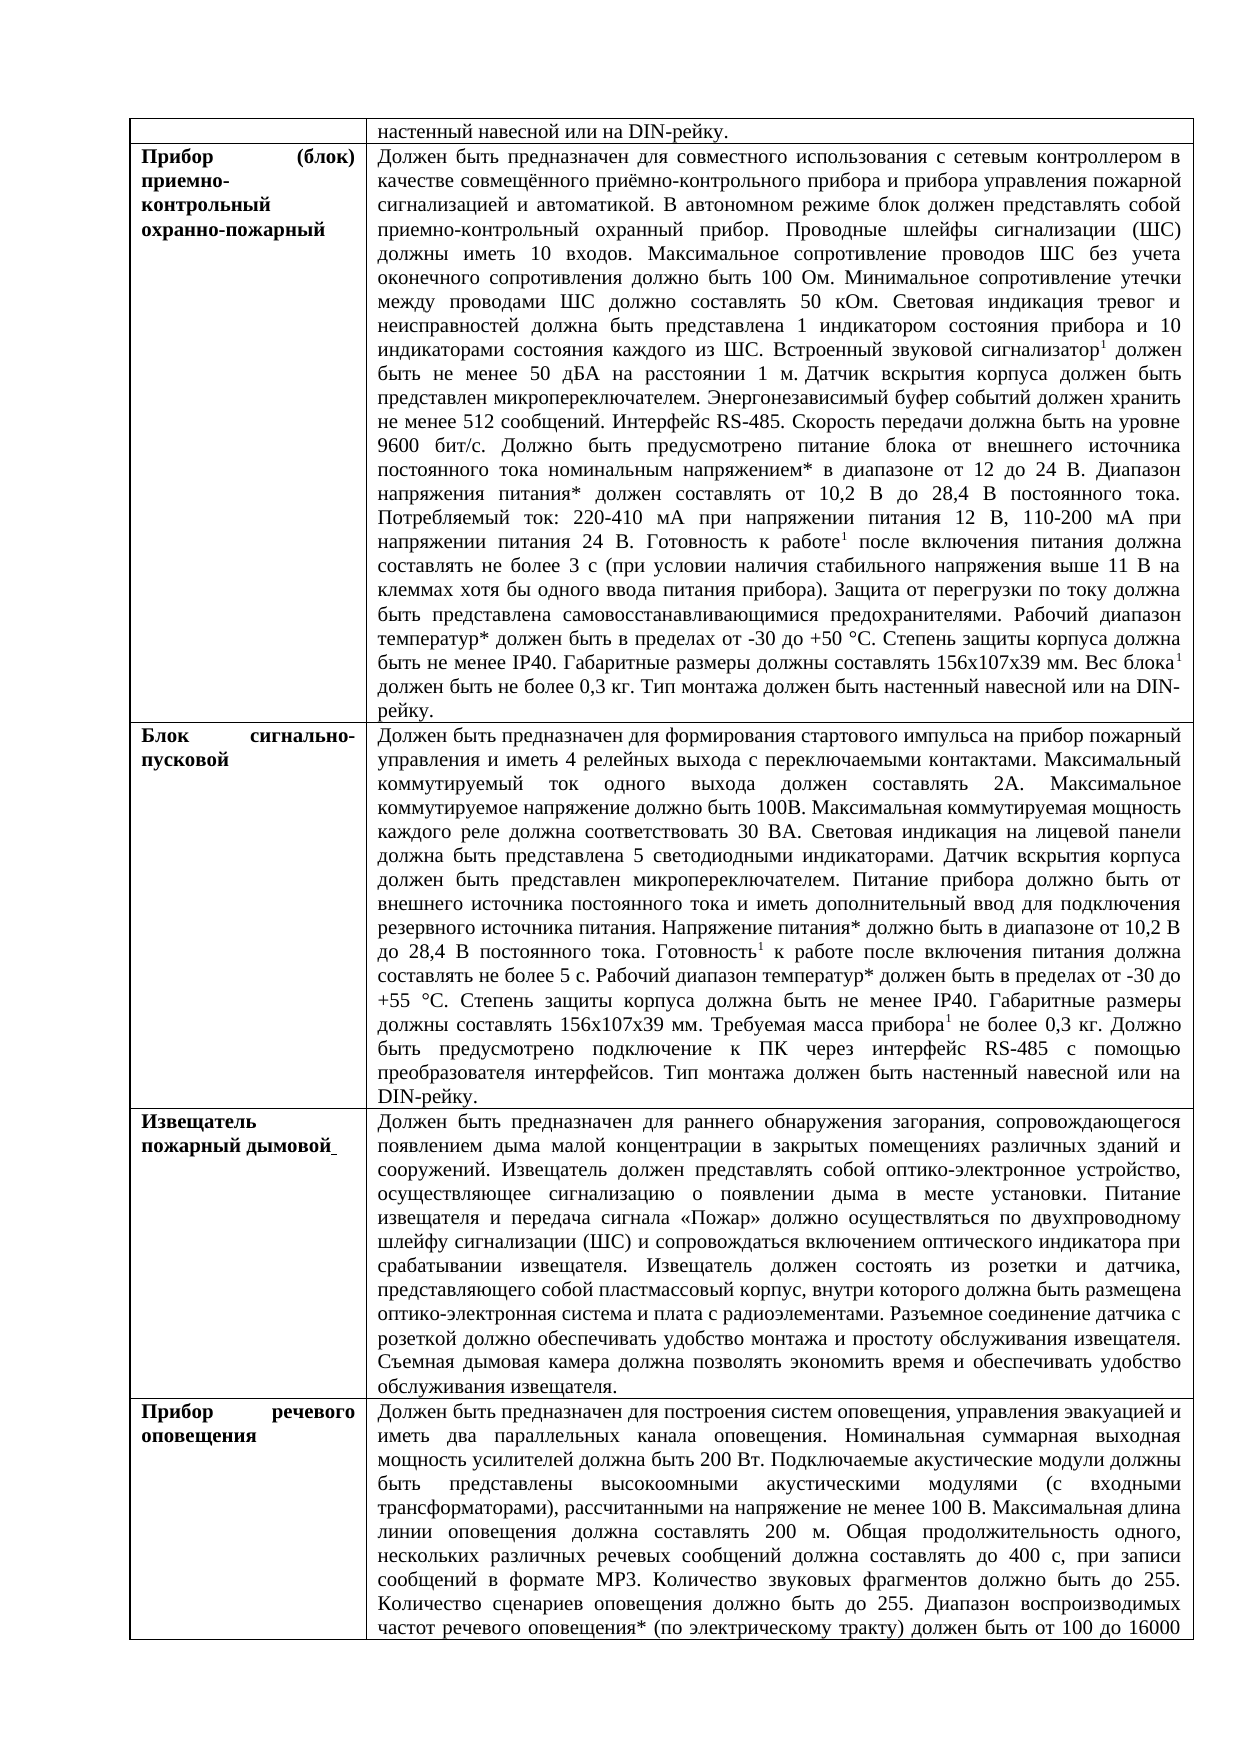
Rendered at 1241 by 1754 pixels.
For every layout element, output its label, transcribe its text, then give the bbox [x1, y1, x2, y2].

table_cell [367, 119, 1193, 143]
table_cell Прибор (блок) приемно-контрольный охранно-пожарный [131, 144, 366, 722]
table_cell Должен быть предназначен для раннего обнаружения загорания, сопровождающегося появлением дыма малой концентрации в закрытых помещениях различных зданий и сооружений. Извещатель должен представлять собой оптико-электронное устройство, осуществляющее сигнализацию о появлении дыма в месте установки. Питание извещателя и передача сигнала «Пожар» должно осуществляться по двухпроводному шлейфу сигнализации (ШС) и сопровождаться включением оптического индикатора при срабатывании извещателя. Извещатель должен состоять из розетки и датчика, представляющего собой пластмассовый корпус, внутри которого должна быть размещена оптико-электронная система и плата с радиоэлементами. Разъемное соединение датчика с розеткой должно обеспечивать удобство монтажа и простоту обслуживания извещателя. Съемная дымовая камера должна позволять экономить время и обеспечивать удобство обслуживания извещателя. [367, 1109, 1193, 1398]
table_cell Должен быть предназначен для формирования стартового импульса на прибор пожарный управления и иметь 4 релейных выхода с переключаемыми контактами. Максимальный коммутируемый ток одного выхода должен составлять 2А. Максимальное коммутируемое напряжение должно быть 100В. Максимальная коммутируемая мощность каждого реле должна соответствовать 30 ВА. Световая индикация на лицевой панели должна быть представлена 5 светодиодными индикаторами. Датчик вскрытия корпуса должен быть представлен микропереключателем. Питание прибора должно быть от внешнего источника постоянного тока и иметь дополнительный ввод для подключения резервного источника питания. Напряжение питания* должно быть в диапазоне от 10,2 В до 28,4 В постоянного тока. Готовность1 к работе после включения питания должна составлять не более 5 с. Рабочий диапазон температур* должен быть в пределах от -30 до +55 °C. Степень защиты корпуса должна быть не менее IР40. Габаритные размеры должны составлять 156x107x39 мм. Требуемая масса прибора1 не более 0,3 кг. Должно быть предусмотрено подключение к ПК через интерфейс RS-485 с помощью преобразователя интерфейсов. Тип монтажа должен быть настенный навесной или на DIN-рейку. [367, 723, 1193, 1108]
table_cell Должен быть предназначен для совместного использования с сетевым контроллером в качестве совмещённого приёмно-контрольного прибора и прибора управления пожарной сигнализацией и автоматикой. В автономном режиме блок должен представлять собой приемно-контрольный охранный прибор. Проводные шлейфы сигнализации (ШС) должны иметь 10 входов. Максимальное сопротивление проводов ШС без учета оконечного сопротивления должно быть 100 Ом. Минимальное сопротивление утечки между проводами ШС должно составлять 50 кОм. Световая индикация тревог и неисправностей должна быть представлена 1 индикатором состояния прибора и 10 индикаторами состояния каждого из ШС. Встроенный звуковой сигнализатор1 должен быть не менее 50 дБА на расстоянии 1 м. Датчик вскрытия корпуса должен быть представлен микропереключателем. Энергонезависимый буфер событий должен хранить не менее 512 сообщений. Интерфейс RS-485. Скорость передачи должна быть на уровне 9600 бит/с. Должно быть предусмотрено питание блока от внешнего источника постоянного тока номинальным напряжением* в диапазоне от 12 до 24 В. Диапазон напряжения питания* должен составлять от 10,2 В до 28,4 В постоянного тока. Потребляемый ток: 220-410 мА при напряжении питания 12 В, 110-200 мА при напряжении питания 24 В. Готовность к работе1 после включения питания должна составлять не более 3 с (при условии наличия стабильного напряжения выше 11 В на клеммах хотя бы одного ввода питания прибора). Защита от перегрузки по току должна быть представлена самовосстанавливающимися предохранителями. Рабочий диапазон температур* должен быть в пределах от -30 до +50 °C. Степень защиты корпуса должна быть не менее IР40. Габаритные размеры должны составлять 156х107х39 мм. Вес блока1 должен быть не более 0,3 кг. Тип монтажа должен быть настенный навесной или на DIN-рейку. [367, 144, 1193, 722]
table_cell Блок сигнально-пусковой [131, 723, 366, 1108]
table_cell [131, 1399, 366, 1639]
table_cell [367, 1399, 1193, 1639]
table_cell Извещатель пожарный дымовой [131, 1109, 366, 1398]
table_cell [131, 119, 366, 143]
